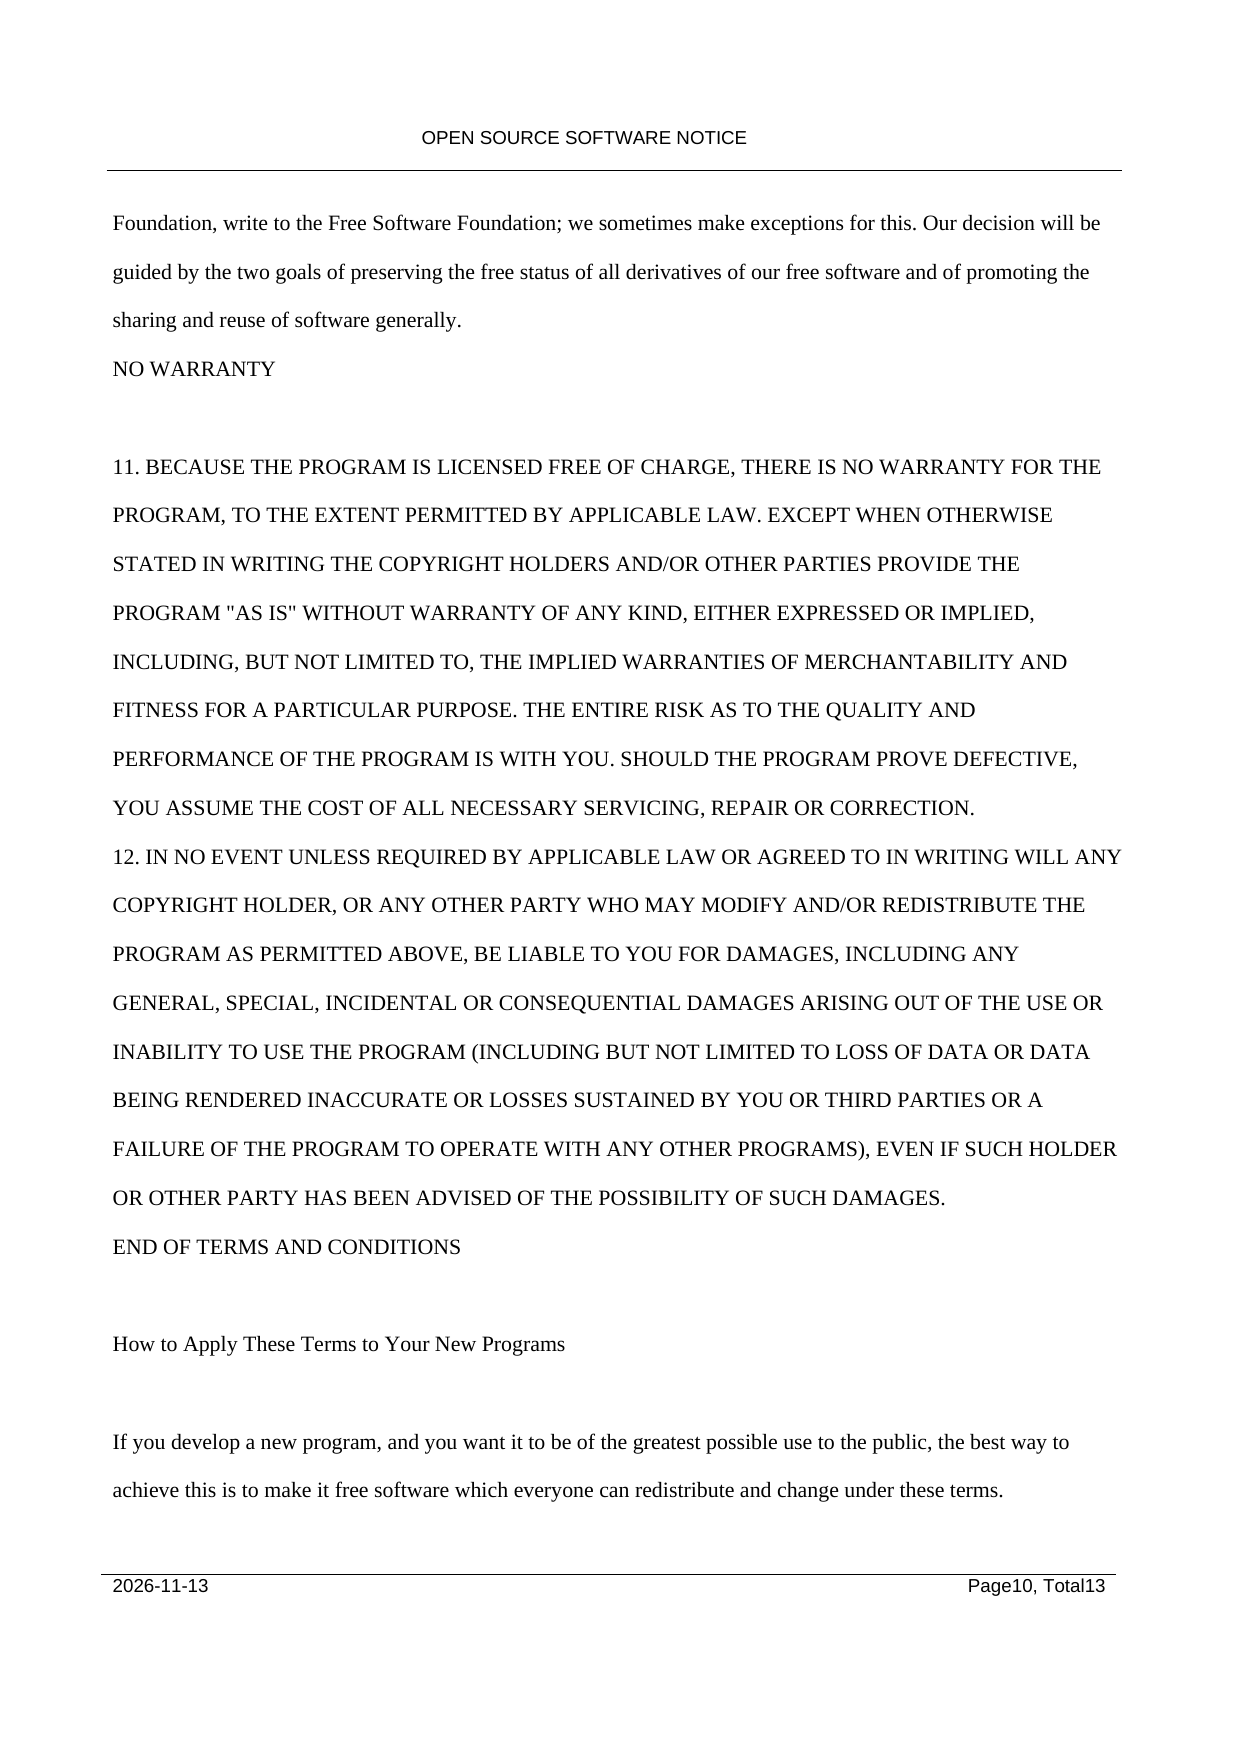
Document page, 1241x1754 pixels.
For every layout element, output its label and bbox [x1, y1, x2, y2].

text [112, 206, 1128, 1506]
